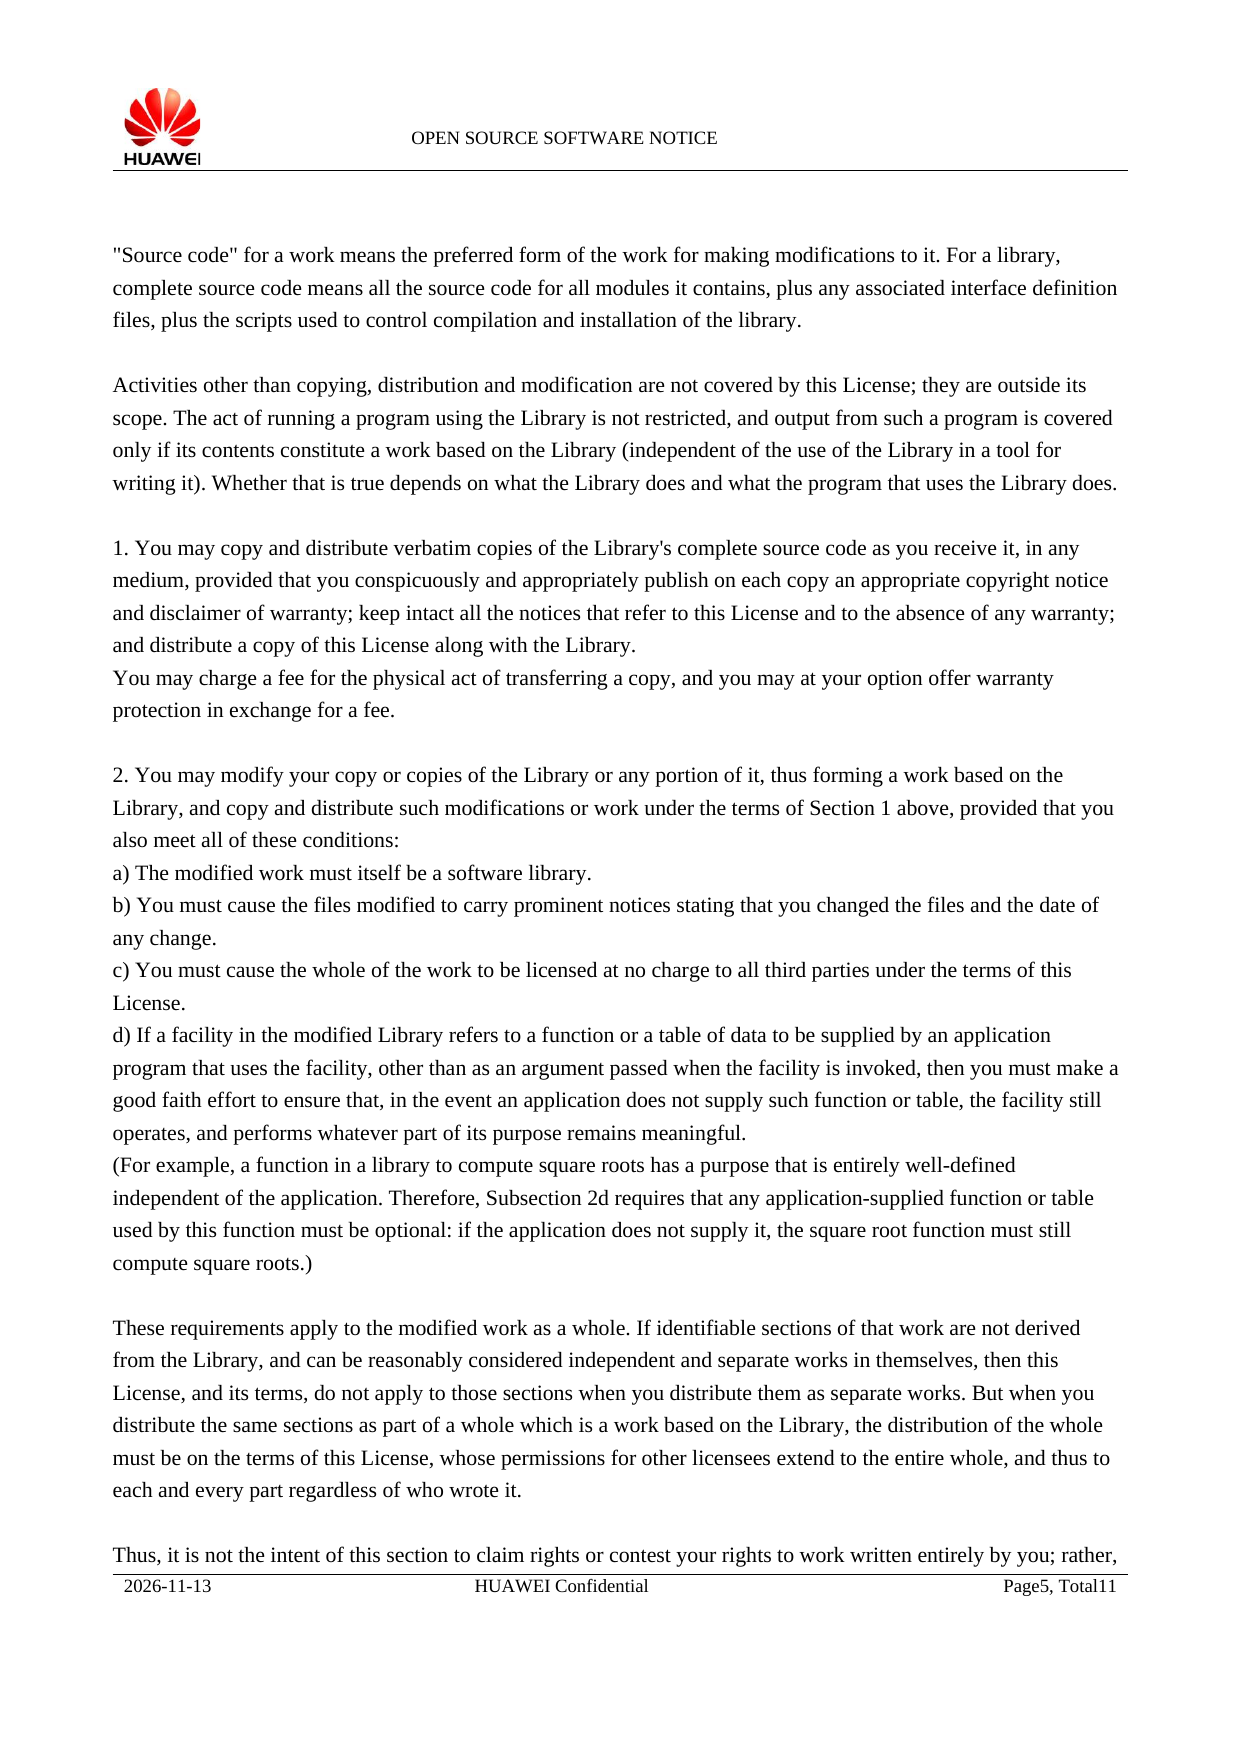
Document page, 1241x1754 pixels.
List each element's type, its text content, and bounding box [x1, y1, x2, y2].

picture [124, 88, 201, 165]
